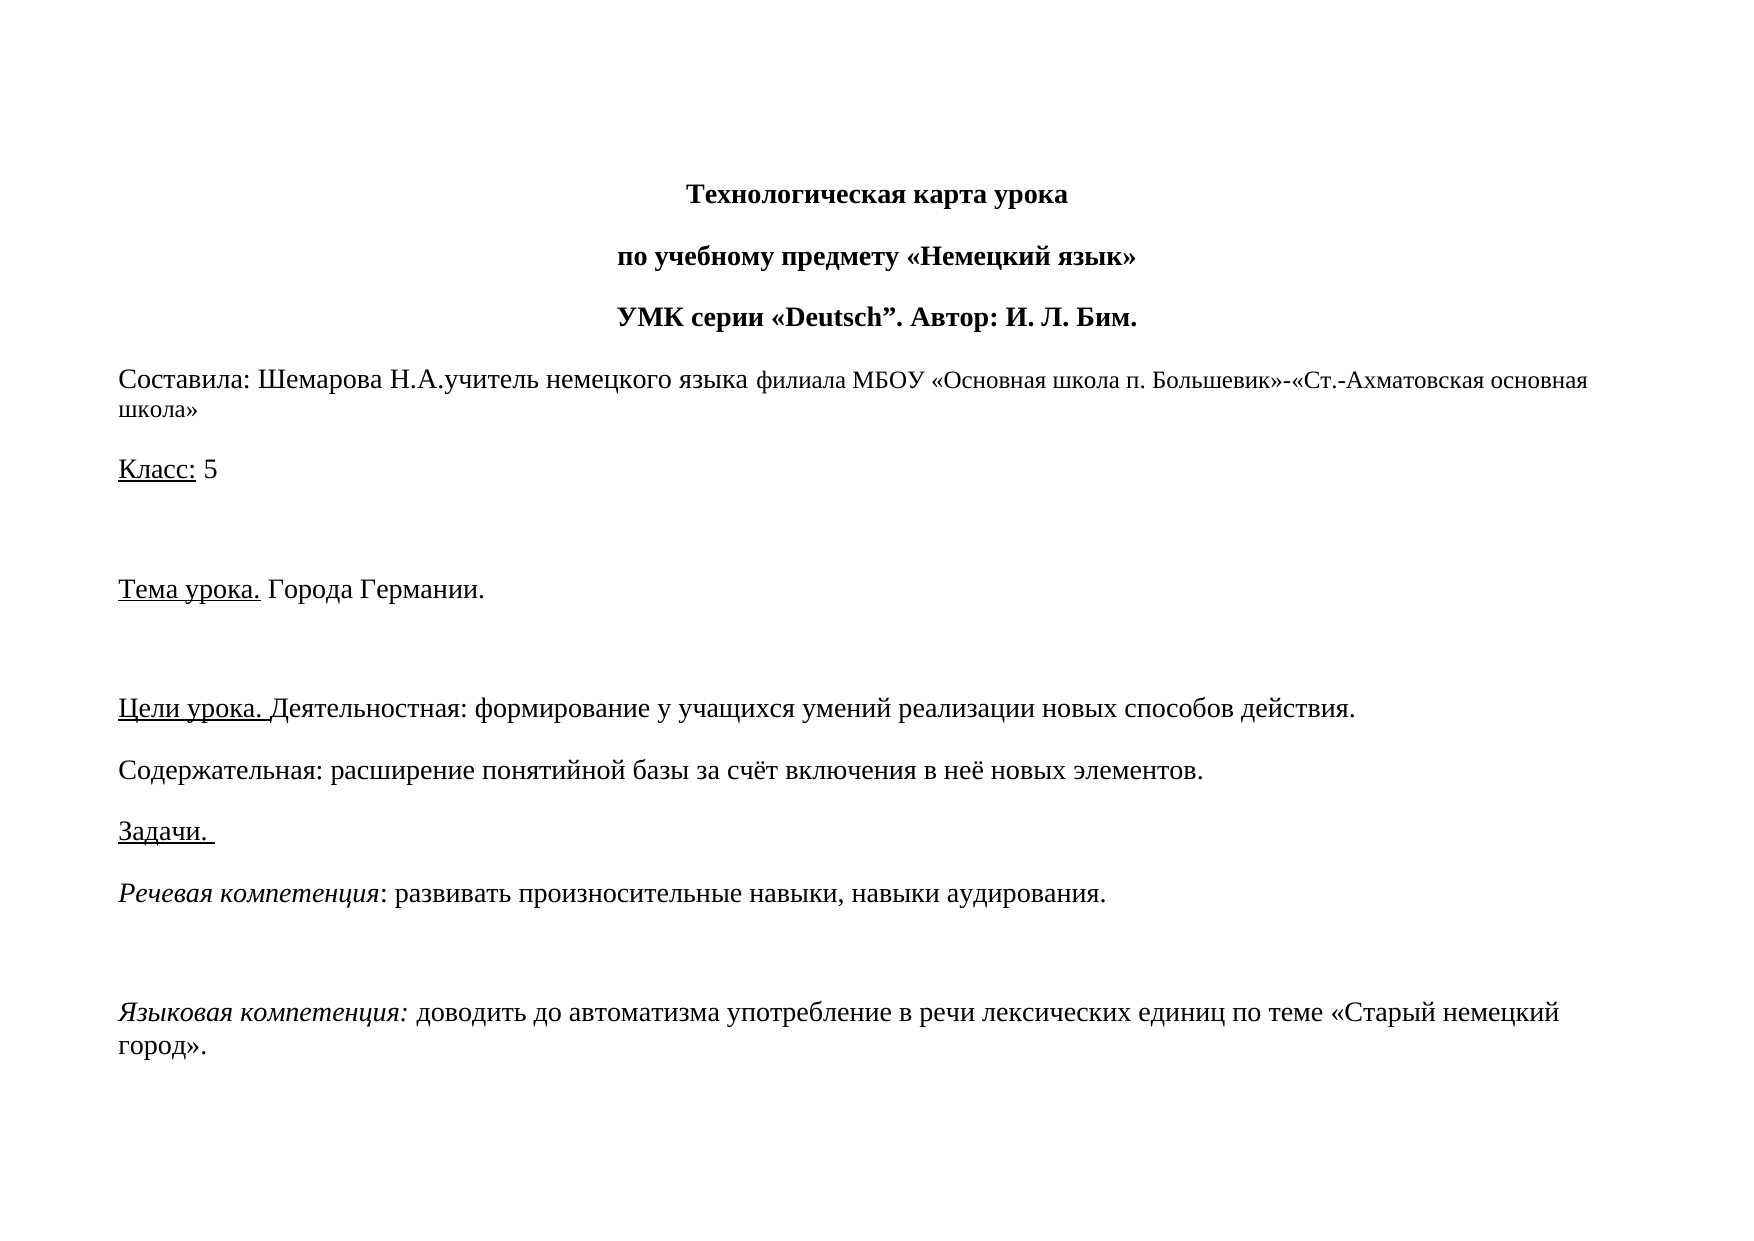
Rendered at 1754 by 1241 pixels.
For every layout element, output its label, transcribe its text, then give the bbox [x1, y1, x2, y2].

text Класс: 5 [118, 452, 1636, 484]
text Составила: Шемарова Н.А.учитель немецкого языка филиала МБОУ «Основная школа п. Большевик»-«Ст.-Ахматовская основная школа» [118, 362, 1636, 423]
text Технологическая карта урока [118, 177, 1636, 209]
text Языковая компетенция: доводить до автоматизма употребление в речи лексических единиц по теме «Старый немецкий город». [118, 995, 1636, 1060]
text УМК серии «Deutsch”. Автор: И. Л. Бим. [118, 300, 1636, 333]
text Задачи. [118, 814, 1636, 847]
text Тема урока. Города Германии. [118, 572, 1636, 604]
text Речевая компетенция: развивать произносительные навыки, навыки аудирования. [118, 876, 1636, 908]
text по учебному предмету «Немецкий язык» [118, 239, 1636, 271]
text Цели урока. Деятельностная: формирование у учащихся умений реализации новых способов действия. [118, 691, 1636, 723]
text Содержательная: расширение понятийной базы за счёт включения в неё новых элементов. [118, 753, 1636, 785]
